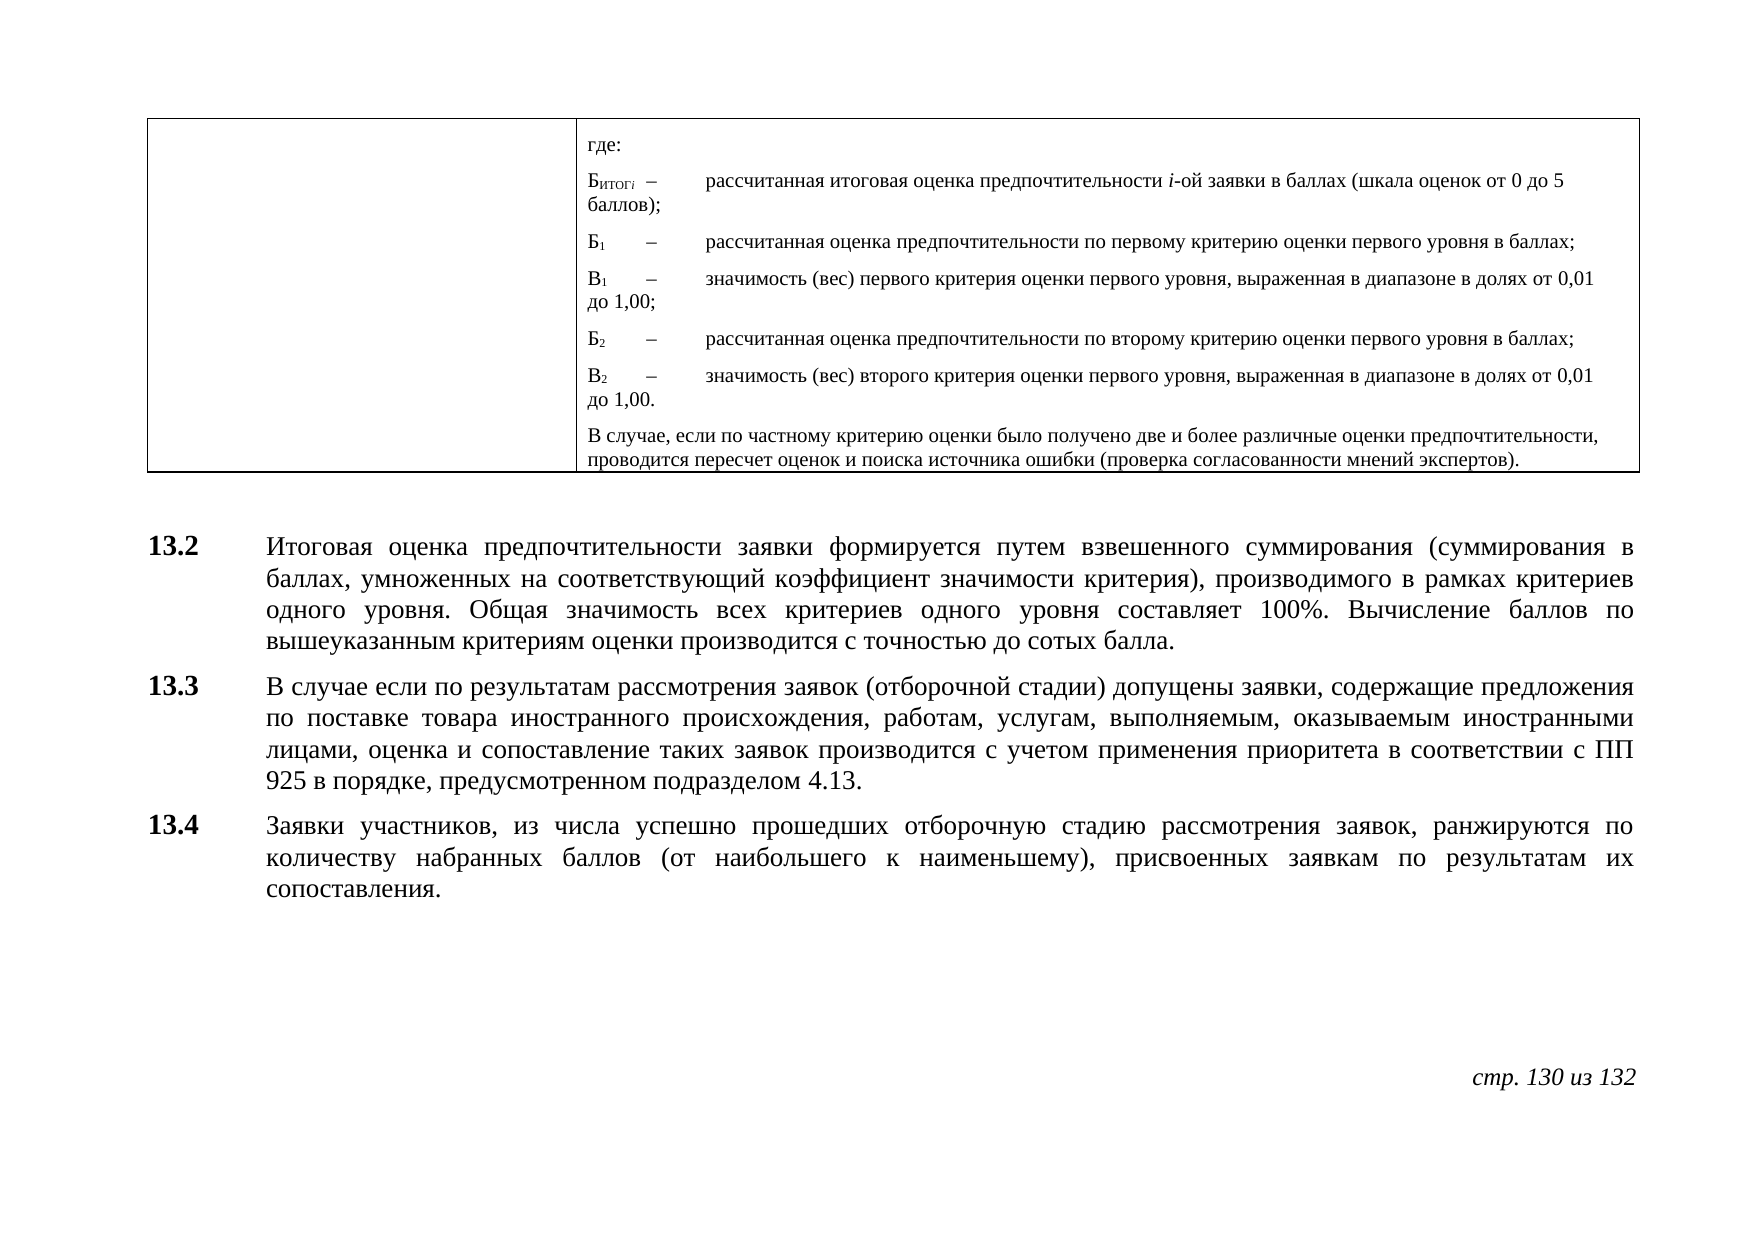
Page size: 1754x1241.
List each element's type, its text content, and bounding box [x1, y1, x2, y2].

list В случае если по результатам рассмотрения заявок (отборочной стадии) допущены заявки, содержащие предложения по поставке товара иностранного происхождения, работам, услугам, выполняемым, оказываемым иностранными лицами, оценка и сопоставление таких заявок производится с учетом применения приоритета в соответствии с ПП 925 в порядке, предусмотренном подразделом 4.13. [148, 668, 1636, 795]
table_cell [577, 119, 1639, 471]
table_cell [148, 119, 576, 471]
list Итоговая оценка предпочтительности заявки формируется путем взвешенного суммирования (суммирования в баллах, умноженных на соответствующий коэффициент значимости критерия), производимого в рамках критериев одного уровня. Общая значимость всех критериев одного уровня составляет 100%. Вычисление баллов по вышеуказанным критериям оценки производится с точностью до сотых балла. [148, 528, 1636, 656]
list Заявки участников, из числа успешно прошедших отборочную стадию рассмотрения заявок, ранжируются по количеству набранных баллов (от наибольшего к наименьшему), присвоенных заявкам по результатам их сопоставления. [148, 807, 1636, 903]
